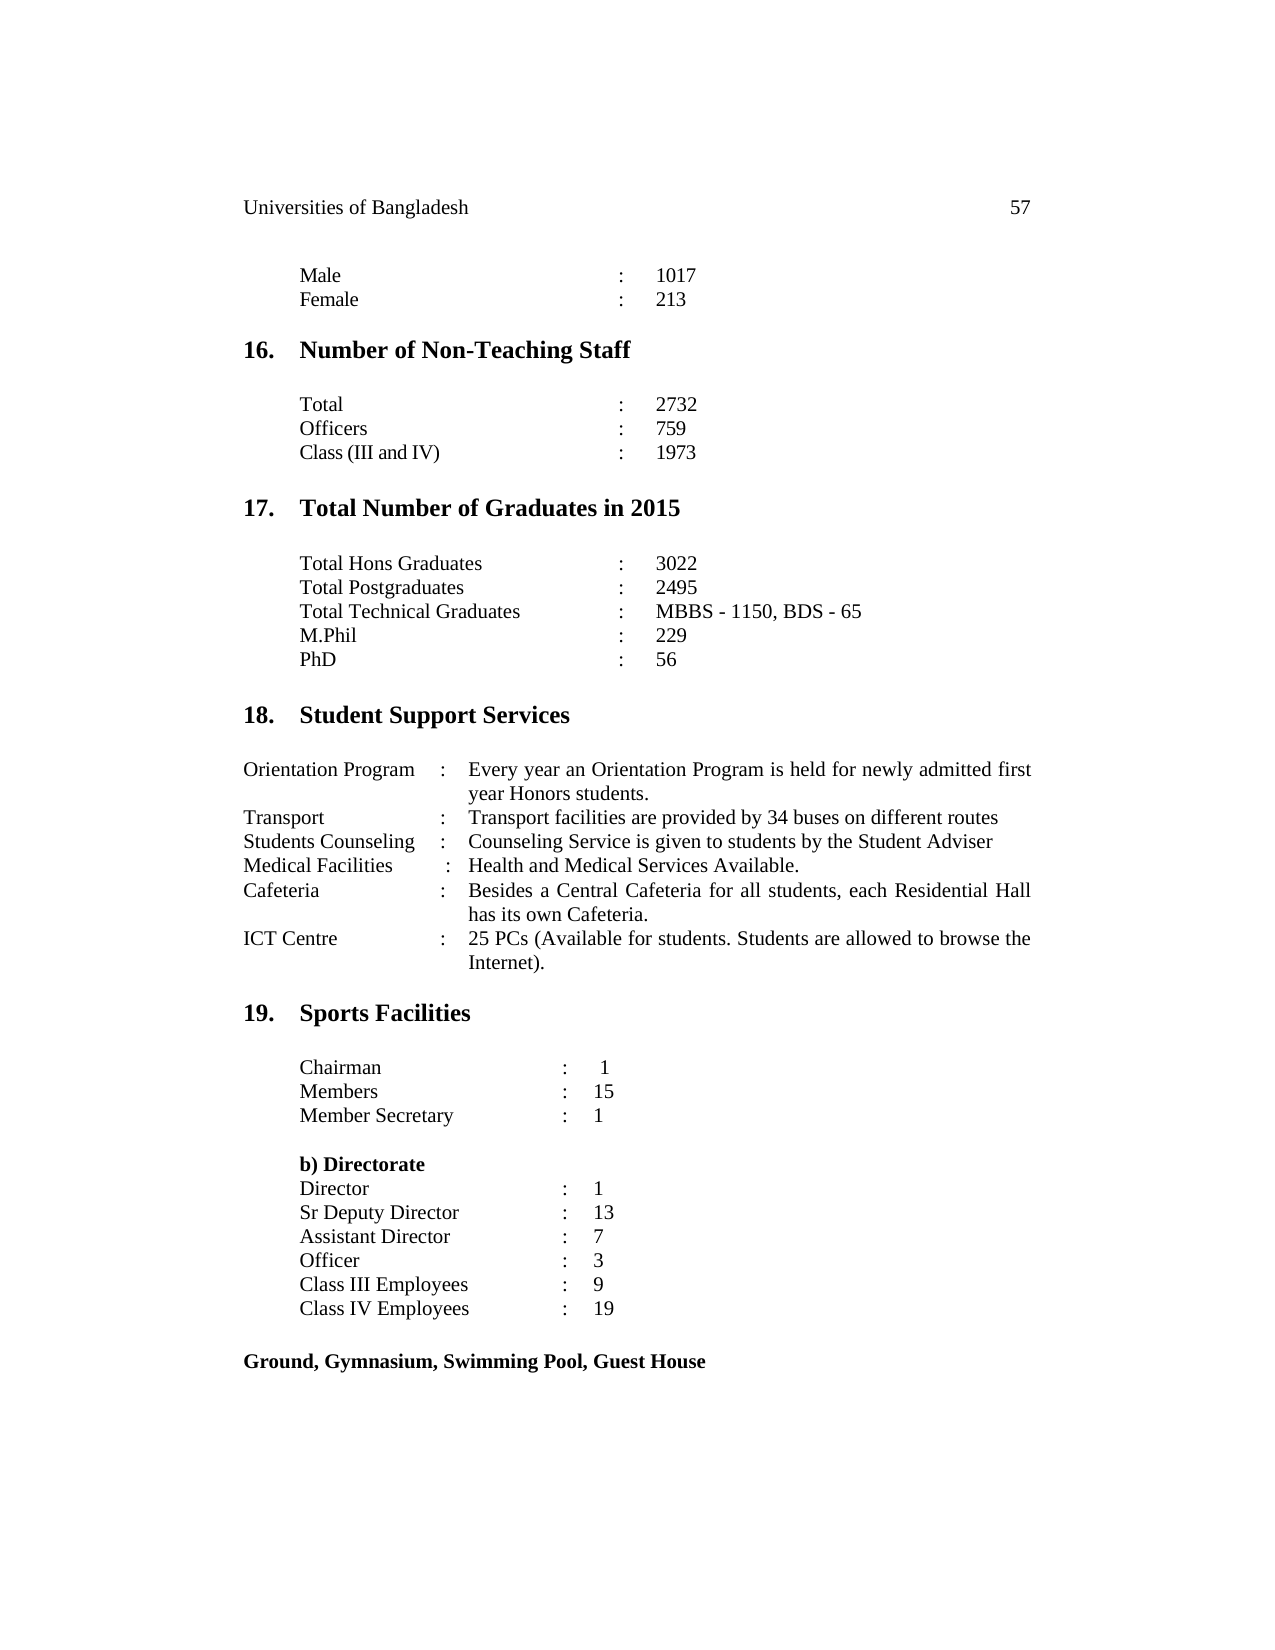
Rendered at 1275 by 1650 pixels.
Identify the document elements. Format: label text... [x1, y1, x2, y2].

text Total Postgraduates : 2495 [243, 575, 1032, 599]
text Male : 1017 [299, 262, 1032, 287]
text M.Phil : 229 [243, 623, 1032, 647]
text 17. Total Number of Graduates in 2015 [243, 493, 1032, 522]
text Class III Employees : 9 [243, 1272, 1032, 1296]
text Cafeteria : Besides a Central Cafeteria for all students, each Residential Hall has its own Cafeteria. [243, 877, 1032, 926]
text Director : 1 [243, 1176, 1032, 1200]
text Transport : Transport facilities are provided by 34 buses on different routes [243, 805, 1032, 829]
text Officer : 3 [243, 1248, 1032, 1272]
text Students Counseling : Counseling Service is given to students by the Student Adviser [243, 829, 1032, 853]
text Assistant Director : 7 [243, 1224, 1032, 1248]
text Officers : 759 [299, 416, 1032, 440]
text 18. Student Support Services [243, 700, 1032, 728]
text Female : 213 [299, 287, 1032, 311]
text PhD : 56 [243, 647, 1032, 671]
text Sr Deputy Director : 13 [243, 1200, 1032, 1224]
text b) Directorate [243, 1152, 1032, 1176]
text Total : 2732 [299, 392, 1032, 416]
text Member Secretary : 1 [243, 1103, 1032, 1127]
text Class (III and IV) : 1973 [299, 440, 1032, 464]
text Class IV Employees : 19 [243, 1296, 1032, 1320]
text Medical Facilities : Health and Medical Services Available. [243, 853, 1032, 877]
text Ground, Gymnasium, Swimming Pool, Guest House [243, 1349, 1032, 1373]
text 16. Number of Non-Teaching Staff [243, 335, 1032, 363]
text ICT Centre : 25 PCs (Available for students. Students are allowed to browse the Internet). [243, 926, 1032, 974]
text Chairman : 1 [243, 1055, 1032, 1079]
text Orientation Program : Every year an Orientation Program is held for newly admitted first year Honors students. [243, 757, 1032, 805]
text 19. Sports Facilities [243, 998, 1032, 1027]
text Total Technical Graduates : MBBS - 1150, BDS - 65 [243, 599, 1032, 623]
text Members : 15 [243, 1079, 1032, 1103]
text Total Hons Graduates : 3022 [243, 551, 1032, 575]
